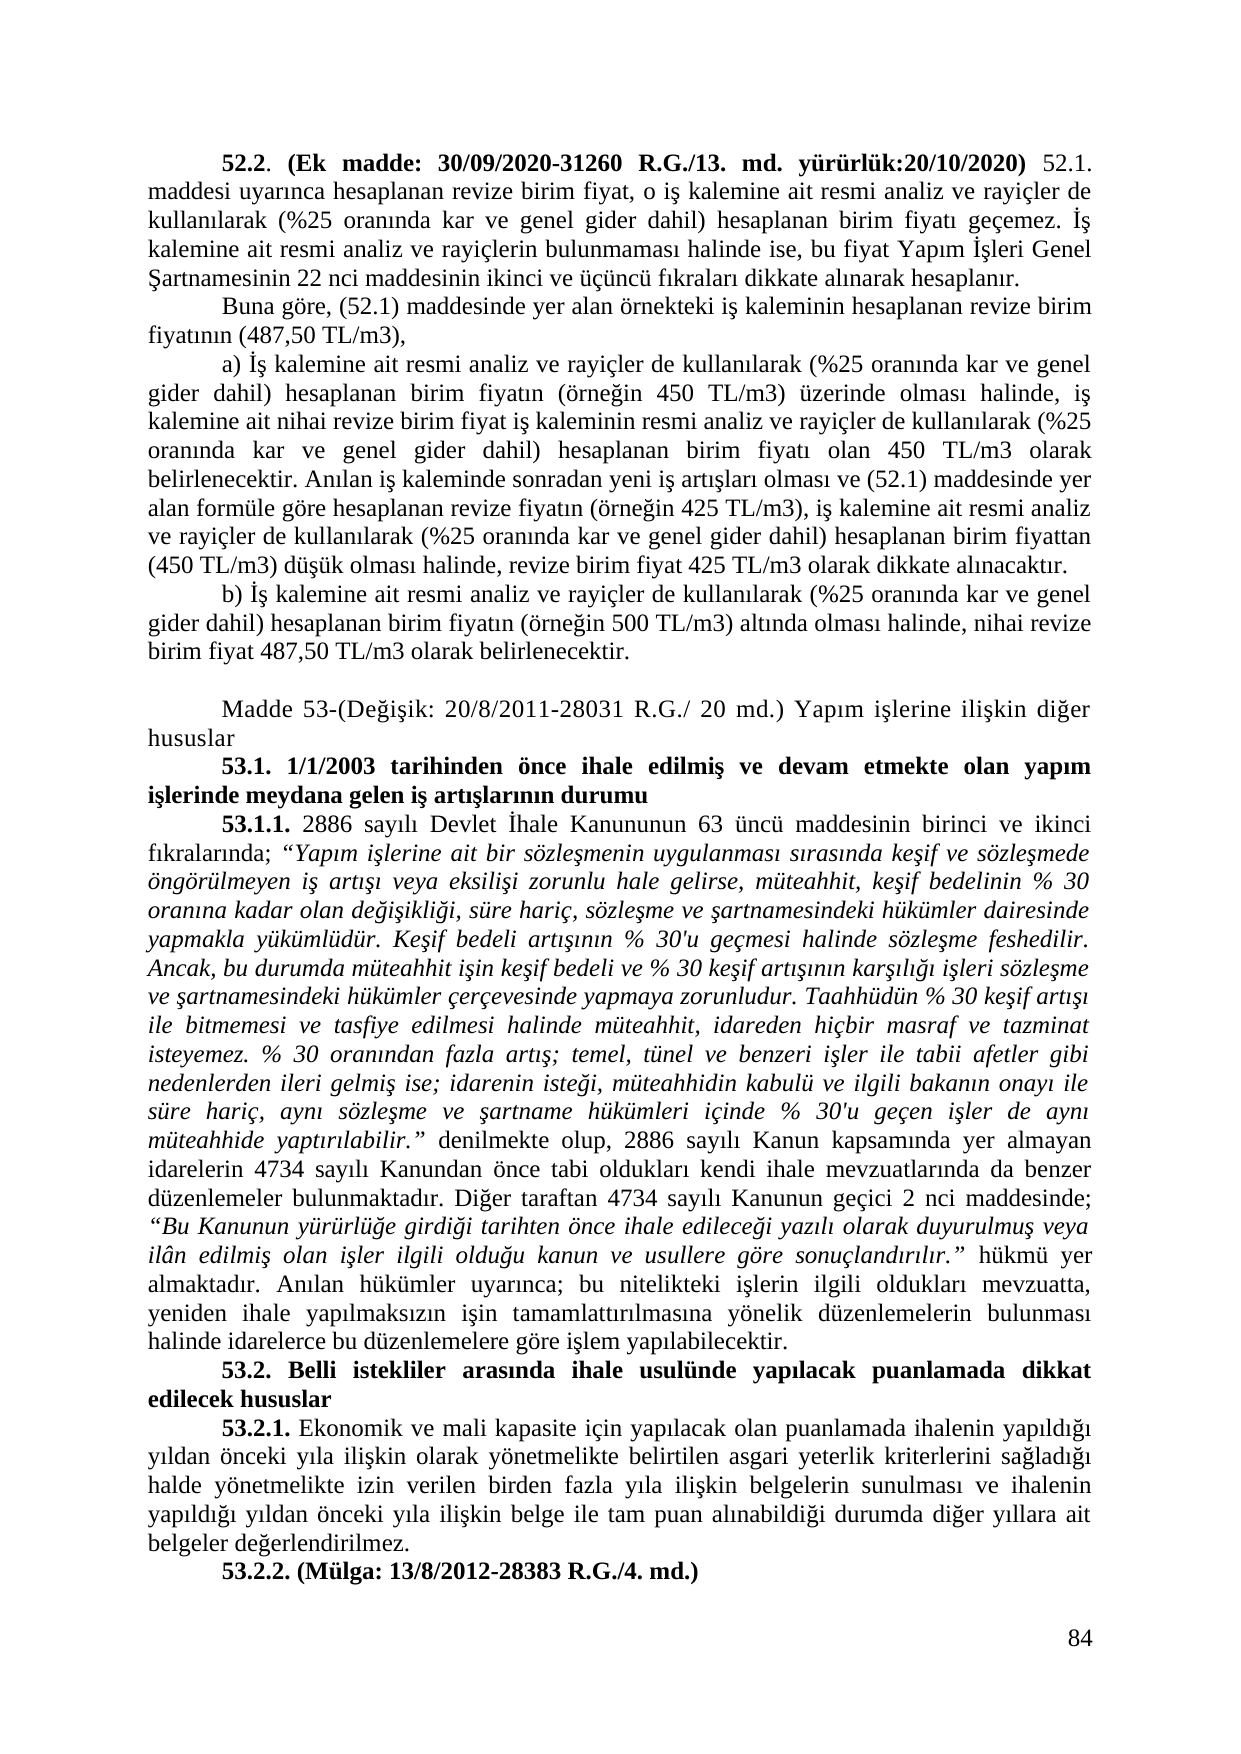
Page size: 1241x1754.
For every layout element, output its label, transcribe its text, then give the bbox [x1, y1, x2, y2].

text 53.2.2. (Mülga: 13/8/2012-28383 R.G./4. md.) [148, 1556, 1092, 1585]
text b) İş kalemine ait resmi analiz ve rayiçler de kullanılarak (%25 oranında kar ve genel gider dahil) hesaplanan birim fiyatın (örneğin 500 TL/m3) altında olması halinde, nihai revize birim fiyat 487,50 TL/m3 olarak belirlenecektir. [148, 579, 1092, 665]
text 53.1.1. 2886 sayılı Devlet İhale Kanununun 63 üncü maddesinin birinci ve ikinci fıkralarında; “Yapım işlerine ait bir sözleşmenin uygulanması sırasında keşif ve sözleşmede öngörülmeyen iş artışı veya eksilişi zorunlu hale gelirse, müteahhit, keşif bedelinin % 30 oranına kadar olan değişikliği, süre hariç, sözleşme ve şartnamesindeki hükümler dairesinde yapmakla yükümlüdür. Keşif bedeli artışının % 30'u geçmesi halinde sözleşme feshedilir. Ancak, bu durumda müteahhit işin keşif bedeli ve % 30 keşif artışının karşılığı işleri sözleşme ve şartnamesindeki hükümler çerçevesinde yapmaya zorunludur. Taahhüdün % 30 keşif artışı ile bitmemesi ve tasfiye edilmesi halinde müteahhit, idareden hiçbir masraf ve tazminat isteyemez. % 30 oranından fazla artış; temel, tünel ve benzeri işler ile tabii afetler gibi nedenlerden ileri gelmiş ise; idarenin isteği, müteahhidin kabulü ve ilgili bakanın onayı ile süre hariç, aynı sözleşme ve şartname hükümleri içinde % 30'u geçen işler de aynı müteahhide yaptırılabilir.” denilmekte olup, 2886 sayılı Kanun kapsamında yer almayan idarelerin 4734 sayılı Kanundan önce tabi oldukları kendi ihale mevzuatlarında da benzer düzenlemeler bulunmaktadır. Diğer taraftan 4734 sayılı Kanunun geçici 2 nci maddesinde; “Bu Kanunun yürürlüğe girdiği tarihten önce ihale edileceği yazılı olarak duyurulmuş veya ilân edilmiş olan işler ilgili olduğu kanun ve usullere göre sonuçlandırılır.” hükmü yer almaktadır. Anılan hükümler uyarınca; bu nitelikteki işlerin ilgili oldukları mevzuatta, yeniden ihale yapılmaksızın işin tamamlattırılmasına yönelik düzenlemelerin bulunması halinde idarelerce bu düzenlemelere göre işlem yapılabilecektir. [148, 809, 1092, 1355]
subtitle 53.2. Belli istekliler arasında ihale usulünde yapılacak puanlamada dikkat edilecek hususlar [148, 1355, 1092, 1413]
subtitle 53.1. 1/1/2003 tarihinden önce ihale edilmiş ve devam etmekte olan yapım işlerinde meydana gelen iş artışlarının durumu [148, 751, 1092, 809]
text 53.2.1. Ekonomik ve mali kapasite için yapılacak olan puanlamada ihalenin yapıldığı yıldan önceki yıla ilişkin olarak yönetmelikte belirtilen asgari yeterlik kriterlerini sağladığı halde yönetmelikte izin verilen birden fazla yıla ilişkin belgelerin sunulması ve ihalenin yapıldığı yıldan önceki yıla ilişkin belge ile tam puan alınabildiği durumda diğer yıllara ait belgeler değerlendirilmez. [148, 1413, 1092, 1556]
text a) İş kalemine ait resmi analiz ve rayiçler de kullanılarak (%25 oranında kar ve genel gider dahil) hesaplanan birim fiyatın (örneğin 450 TL/m3) üzerinde olması halinde, iş kalemine ait nihai revize birim fiyat iş kaleminin resmi analiz ve rayiçler de kullanılarak (%25 oranında kar ve genel gider dahil) hesaplanan birim fiyatı olan 450 TL/m3 olarak belirlenecektir. Anılan iş kaleminde sonradan yeni iş artışları olması ve (52.1) maddesinde yer alan formüle göre hesaplanan revize fiyatın (örneğin 425 TL/m3), iş kalemine ait resmi analiz ve rayiçler de kullanılarak (%25 oranında kar ve genel gider dahil) hesaplanan birim fiyattan (450 TL/m3) düşük olması halinde, revize birim fiyat 425 TL/m3 olarak dikkate alınacaktır. [148, 349, 1092, 579]
text 52.2. (Ek madde: 30/09/2020-31260 R.G./13. md. yürürlük:20/10/2020) 52.1. maddesi uyarınca hesaplanan revize birim fiyat, o iş kalemine ait resmi analiz ve rayiçler de kullanılarak (%25 oranında kar ve genel gider dahil) hesaplanan birim fiyatı geçemez. İş kalemine ait resmi analiz ve rayiçlerin bulunmaması halinde ise, bu fiyat Yapım İşleri Genel Şartnamesinin 22 nci maddesinin ikinci ve üçüncü fıkraları dikkate alınarak hesaplanır. [148, 148, 1092, 291]
text Buna göre, (52.1) maddesinde yer alan örnekteki iş kaleminin hesaplanan revize birim fiyatının (487,50 TL/m3), [148, 291, 1092, 349]
subtitle Madde 53-(Değişik: 20/8/2011-28031 R.G./ 20 md.) Yapım işlerine ilişkin diğer hususlar [148, 694, 1092, 751]
